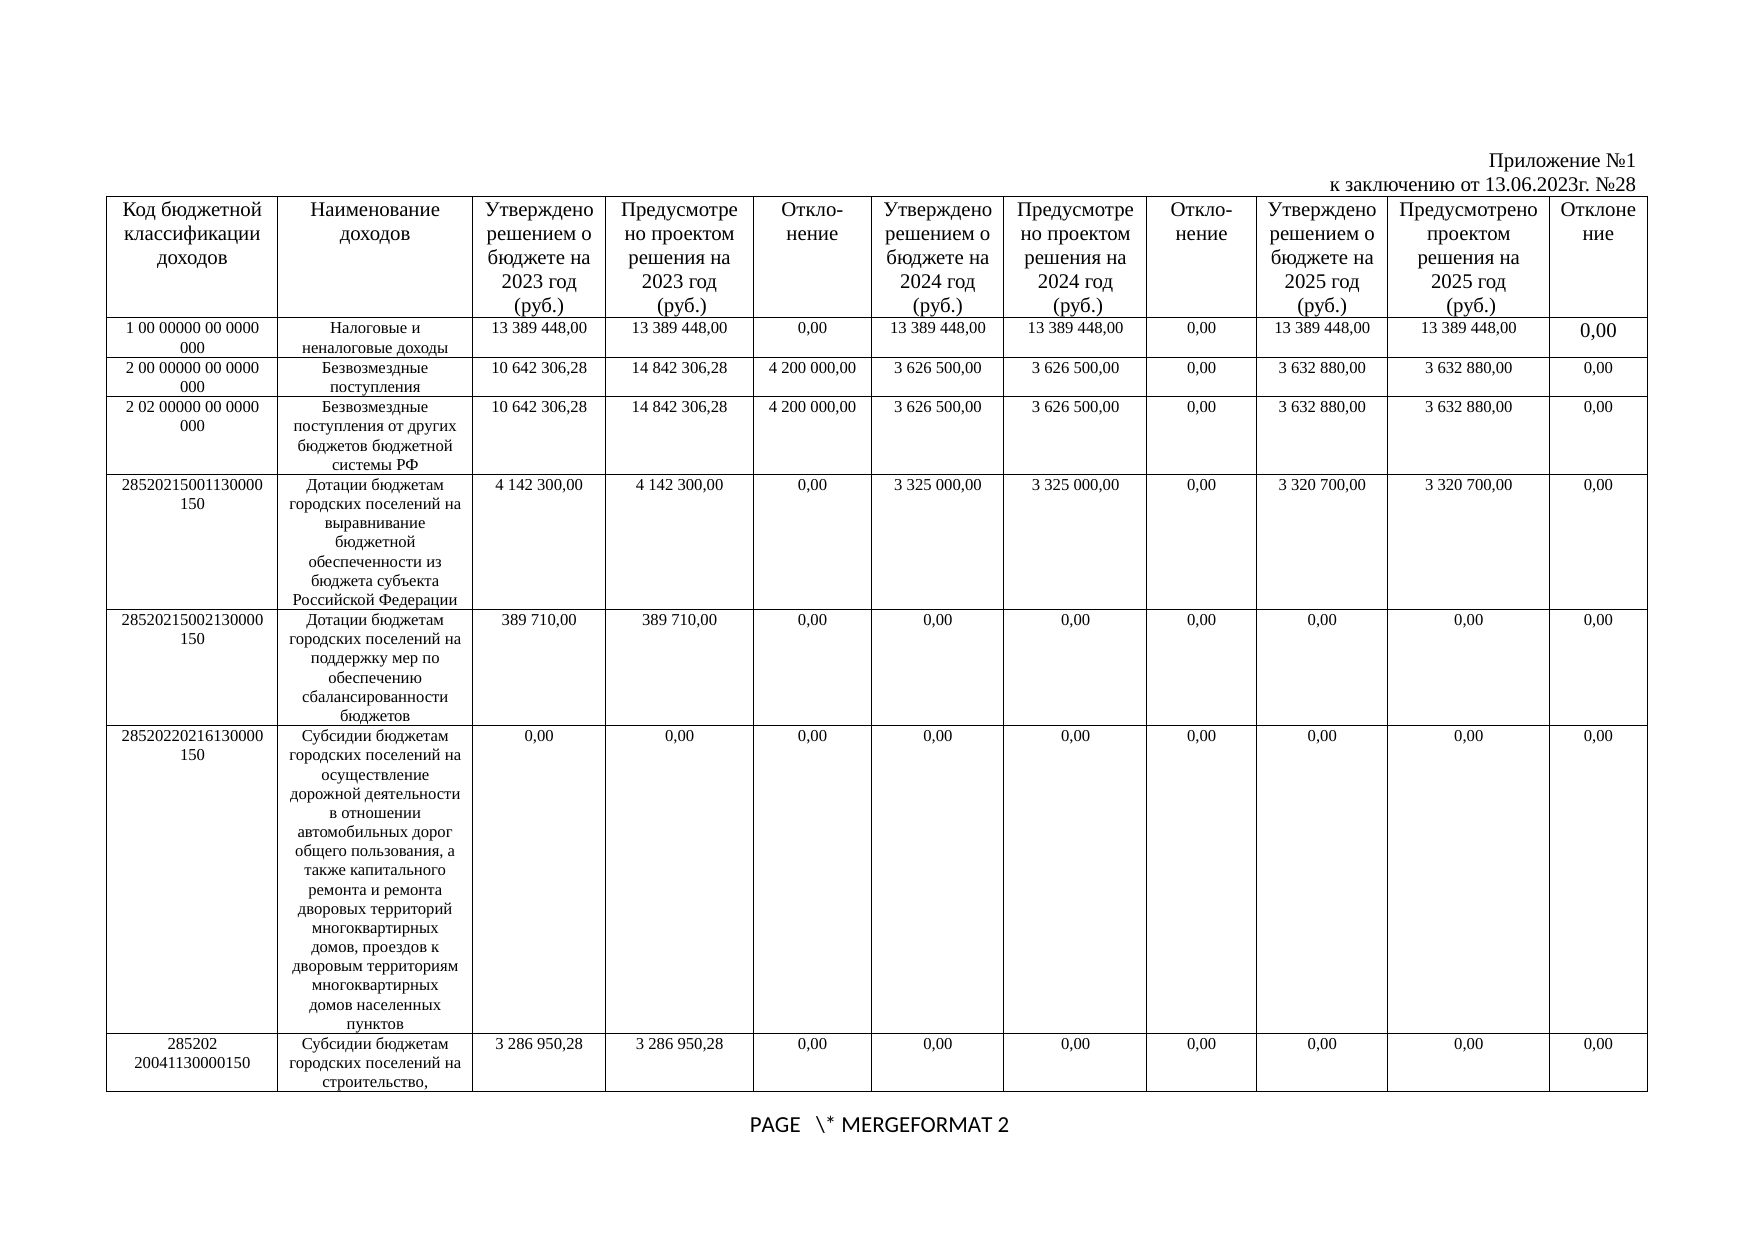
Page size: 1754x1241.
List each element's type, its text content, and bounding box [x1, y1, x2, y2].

table_cell 0,00 [1147, 726, 1256, 1033]
table_cell 0,00 [1550, 318, 1647, 357]
table_cell 4 142 300,00 [473, 475, 605, 609]
table_cell 0,00 [872, 610, 1003, 725]
table_cell 3 325 000,00 [1004, 475, 1146, 609]
table_cell 28520215001130000150 [107, 475, 277, 609]
table_cell Безвозмездные поступления [278, 358, 472, 396]
table_cell 0,00 [1147, 397, 1256, 474]
table_header Утверждено решением о бюджете на 2025 год (руб.) [1257, 197, 1387, 317]
table_cell 13 389 448,00 [1388, 318, 1549, 357]
table_cell 0,00 [1550, 610, 1647, 725]
table_cell 0,00 [1550, 475, 1647, 609]
table_header Отклоне ние [1550, 197, 1647, 317]
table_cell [107, 1034, 277, 1091]
table_header Утверждено решением о бюджете на 2023 год (руб.) [473, 197, 605, 317]
table_cell Дотации бюджетам городских поселений на поддержку мер по обеспечению сбалансированности бюджетов [278, 610, 472, 725]
table_cell 0,00 [1550, 397, 1647, 474]
table_cell 0,00 [1388, 1034, 1549, 1091]
table_header Предусмотрено проектом решения на 2024 год (руб.) [1004, 197, 1146, 317]
table_cell 3 320 700,00 [1257, 475, 1387, 609]
table_header Откло-нение [1147, 197, 1256, 317]
table_cell 10 642 306,28 [473, 358, 605, 396]
table_cell 0,00 [606, 726, 753, 1033]
table_cell 0,00 [1550, 726, 1647, 1033]
table_cell 3 626 500,00 [872, 358, 1003, 396]
table_cell 3 626 500,00 [1004, 397, 1146, 474]
table_cell 28520215002130000150 [107, 610, 277, 725]
table_cell 10 642 306,28 [473, 397, 605, 474]
table_cell 13 389 448,00 [1004, 318, 1146, 357]
table_cell 0,00 [473, 726, 605, 1033]
table_cell 0,00 [1550, 358, 1647, 396]
table_cell Субсидии бюджетам городских поселений на осуществление дорожной деятельности в отношении автомобильных дорог общего пользования, а также капитального ремонта и ремонта дворовых территорий многоквартирных домов, проездов к дворовым территориям многоквартирных домов населенных пунктов [278, 726, 472, 1033]
table_header Код бюджетной классификации доходов [107, 197, 277, 317]
table_cell 0,00 [1147, 610, 1256, 725]
table_cell 0,00 [1388, 726, 1549, 1033]
table_cell 2 00 00000 00 0000 000 [107, 358, 277, 396]
table_cell 0,00 [754, 1034, 871, 1091]
table_cell 0,00 [1257, 1034, 1387, 1091]
table_cell 0,00 [872, 1034, 1003, 1091]
table_cell 0,00 [1550, 1034, 1647, 1091]
table_cell 389 710,00 [473, 610, 605, 725]
table_cell 0,00 [1388, 610, 1549, 725]
table_cell 0,00 [1004, 1034, 1146, 1091]
text к заключению от 13.06.2023г. №28 [118, 172, 1636, 196]
table_cell 0,00 [1004, 726, 1146, 1033]
table_header Наименование доходов [278, 197, 472, 317]
table_cell 3 632 880,00 [1257, 358, 1387, 396]
table_cell 3 286 950,28 [473, 1034, 605, 1091]
table_cell 0,00 [754, 475, 871, 609]
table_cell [278, 1034, 472, 1091]
table_header Предусмотрено проектом решения на 2023 год (руб.) [606, 197, 753, 317]
table_cell 0,00 [1147, 475, 1256, 609]
table_cell 3 325 000,00 [872, 475, 1003, 609]
table_cell 1 00 00000 00 0000 000 [107, 318, 277, 357]
text Приложение №1 [118, 148, 1636, 172]
table_cell 0,00 [872, 726, 1003, 1033]
table_cell 4 142 300,00 [606, 475, 753, 609]
table_cell 4 200 000,00 [754, 397, 871, 474]
table_cell Безвозмездные поступления от других бюджетов бюджетной системы РФ [278, 397, 472, 474]
table_cell 3 632 880,00 [1257, 397, 1387, 474]
table_cell 2 02 00000 00 0000 000 [107, 397, 277, 474]
table_cell 0,00 [754, 726, 871, 1033]
table_cell 4 200 000,00 [754, 358, 871, 396]
table_cell 28520220216130000150 [107, 726, 277, 1033]
table_cell 0,00 [1147, 1034, 1256, 1091]
table_cell 0,00 [1004, 610, 1146, 725]
table_cell 0,00 [754, 318, 871, 357]
table_cell 3 320 700,00 [1388, 475, 1549, 609]
table_cell 0,00 [1147, 318, 1256, 357]
table_cell 0,00 [1147, 358, 1256, 396]
table_cell 14 842 306,28 [606, 397, 753, 474]
table_cell Налоговые и неналоговые доходы [278, 318, 472, 357]
table_cell 3 286 950,28 [606, 1034, 753, 1091]
table_cell 3 626 500,00 [872, 397, 1003, 474]
table_cell 0,00 [754, 610, 871, 725]
table_cell 14 842 306,28 [606, 358, 753, 396]
table_cell 389 710,00 [606, 610, 753, 725]
table_cell 0,00 [1257, 610, 1387, 725]
table_cell 13 389 448,00 [473, 318, 605, 357]
table_cell 0,00 [1257, 726, 1387, 1033]
table_cell 13 389 448,00 [1257, 318, 1387, 357]
table_cell 3 626 500,00 [1004, 358, 1146, 396]
table_header Откло-нение [754, 197, 871, 317]
table_header Предусмотрено проектом решения на 2025 год (руб.) [1388, 197, 1549, 317]
table_cell 3 632 880,00 [1388, 397, 1549, 474]
table_cell 13 389 448,00 [606, 318, 753, 357]
table_cell 13 389 448,00 [872, 318, 1003, 357]
table_cell Дотации бюджетам городских поселений на выравнивание бюджетной обеспеченности из бюджета субъекта Российской Федерации [278, 475, 472, 609]
table_header Утверждено решением о бюджете на 2024 год (руб.) [872, 197, 1003, 317]
table_cell 3 632 880,00 [1388, 358, 1549, 396]
